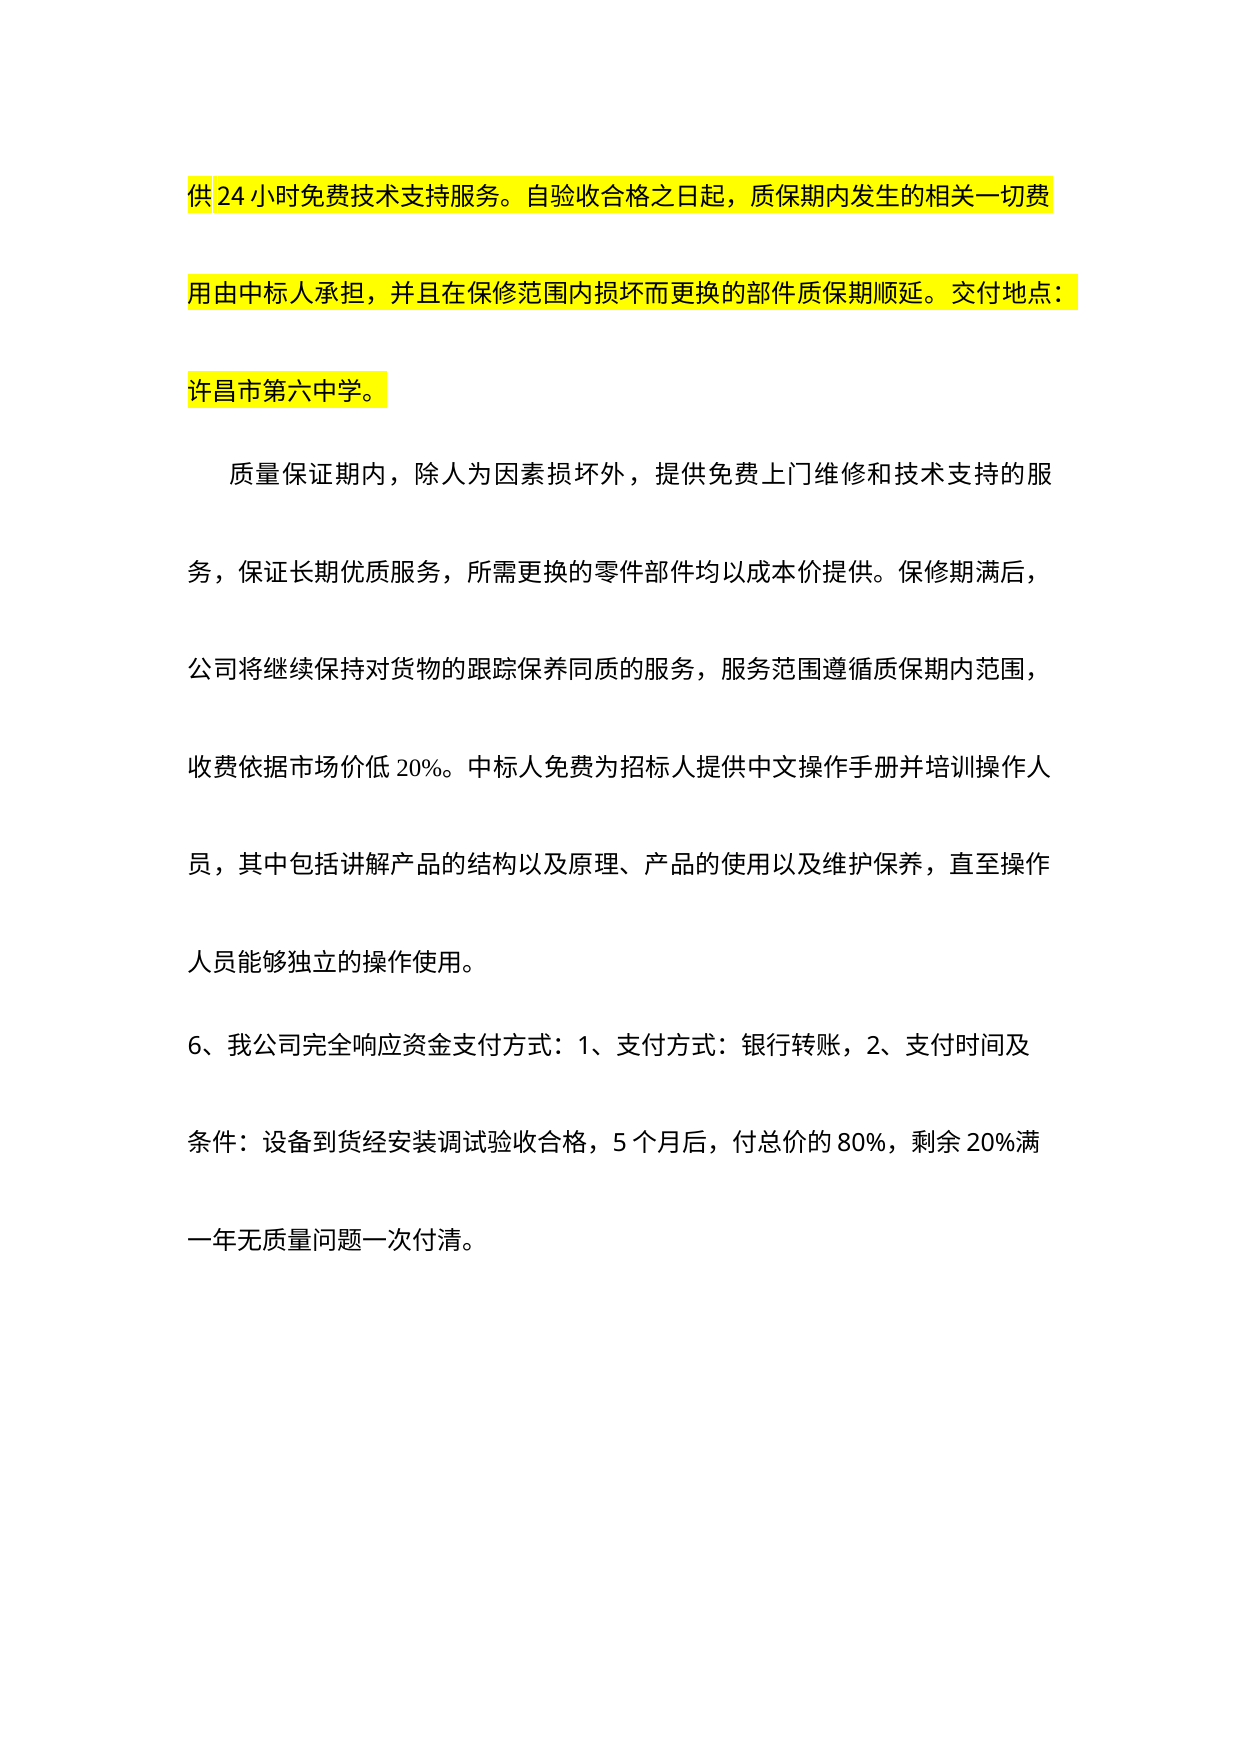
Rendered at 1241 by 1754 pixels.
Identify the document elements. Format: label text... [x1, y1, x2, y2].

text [187, 162, 1053, 422]
text 质量保证期内，除人为因素损坏外，提供免费上门维修和技术支持的服务，保证长期优质服务，所需更换的零件部件均以成本价提供。保修期满后，公司将继续保持对货物的跟踪保养同质的服务，服务范围遵循质保期内范围，收费依据市场价低20%。中标人免费为招标人提供中文操作手册并培训操作人员，其中包括讲解产品的结构以及原理、产品的使用以及维护保养，直至操作人员能够独立的操作使用。 [187, 440, 1053, 993]
list 6、我公司完全响应资金支付方式：1、支付方式：银行转账，2、支付时间及条件：设备到货经安装调试验收合格，5个月后，付总价的80%，剩余20%满一年无质量问题一次付清。 [187, 1011, 1053, 1271]
